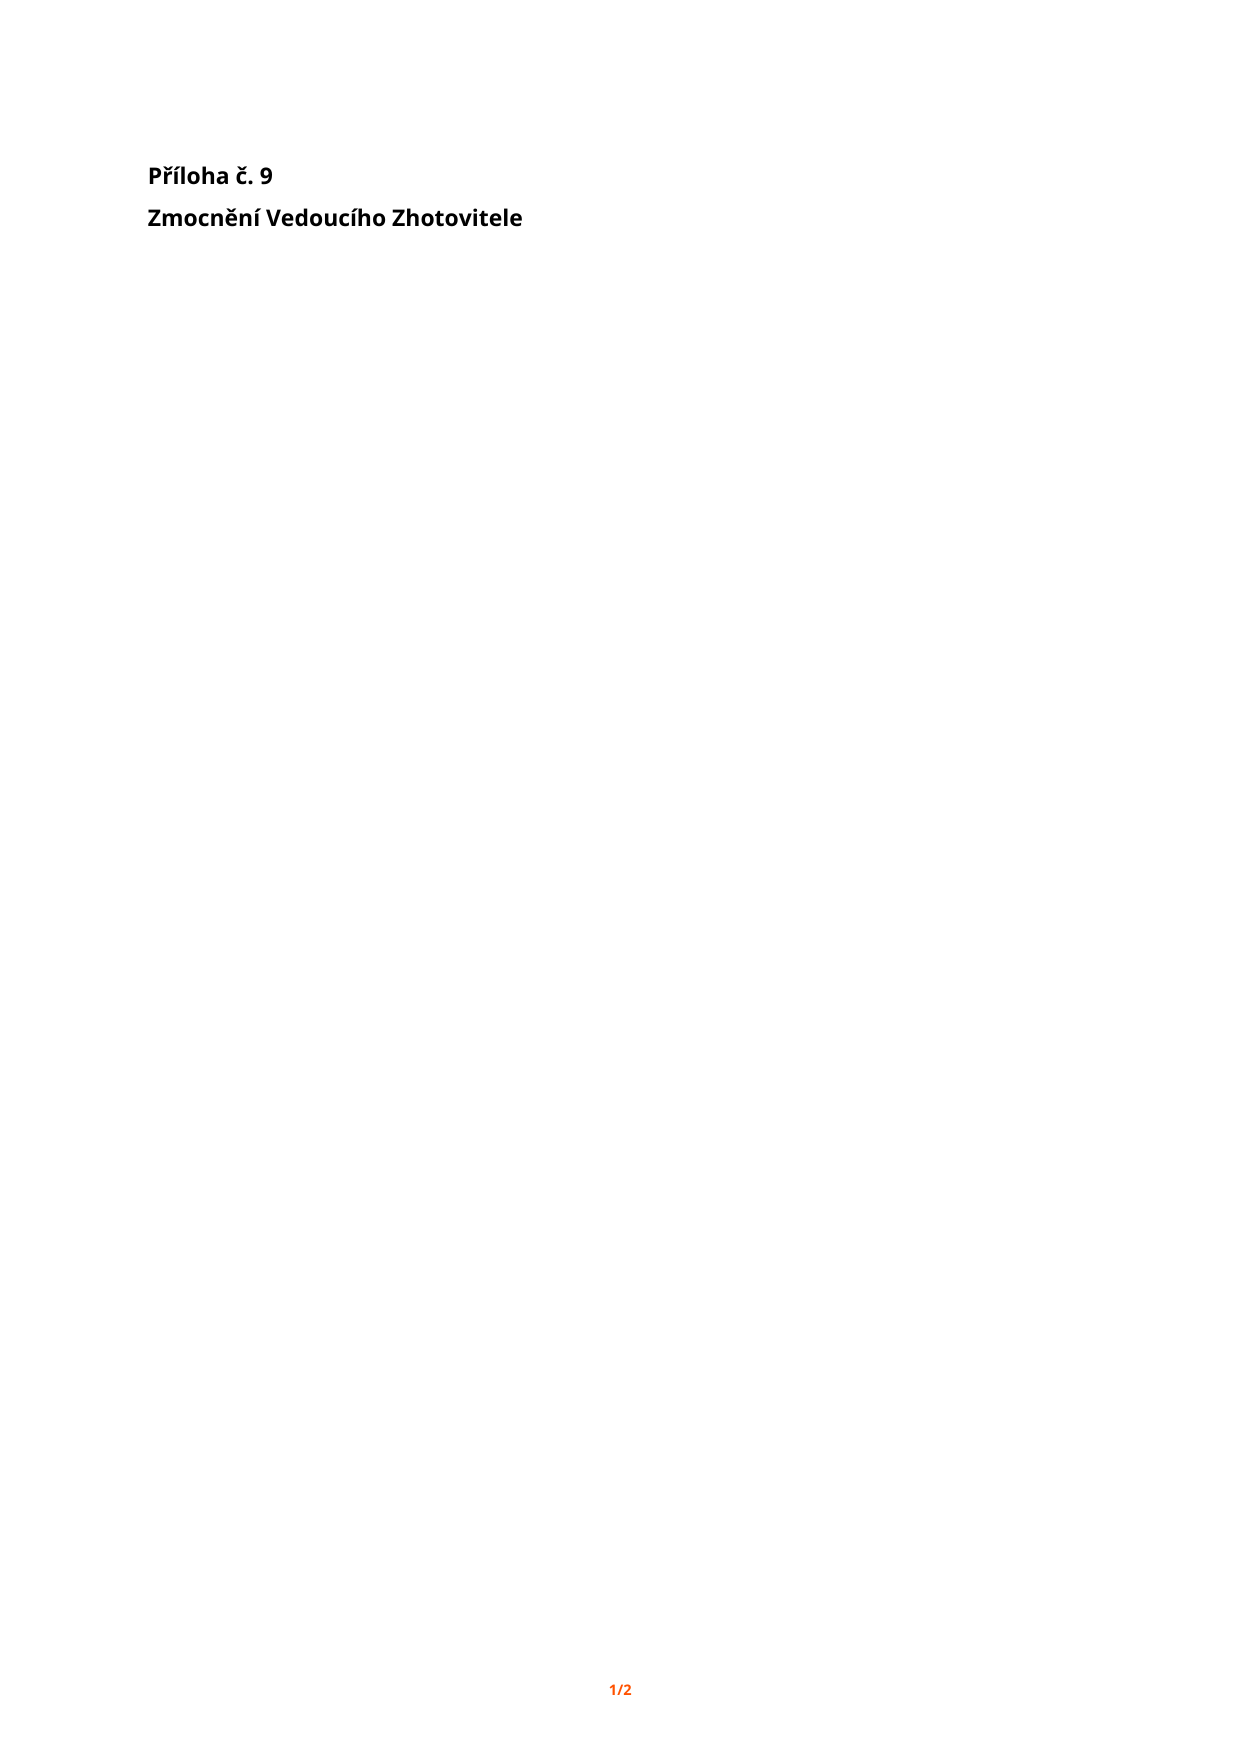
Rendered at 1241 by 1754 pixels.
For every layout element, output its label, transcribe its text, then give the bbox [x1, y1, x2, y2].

text Příloha č. 9 [148, 161, 1093, 190]
text Zmocnění Vedoucího Zhotovitele [148, 203, 1093, 232]
